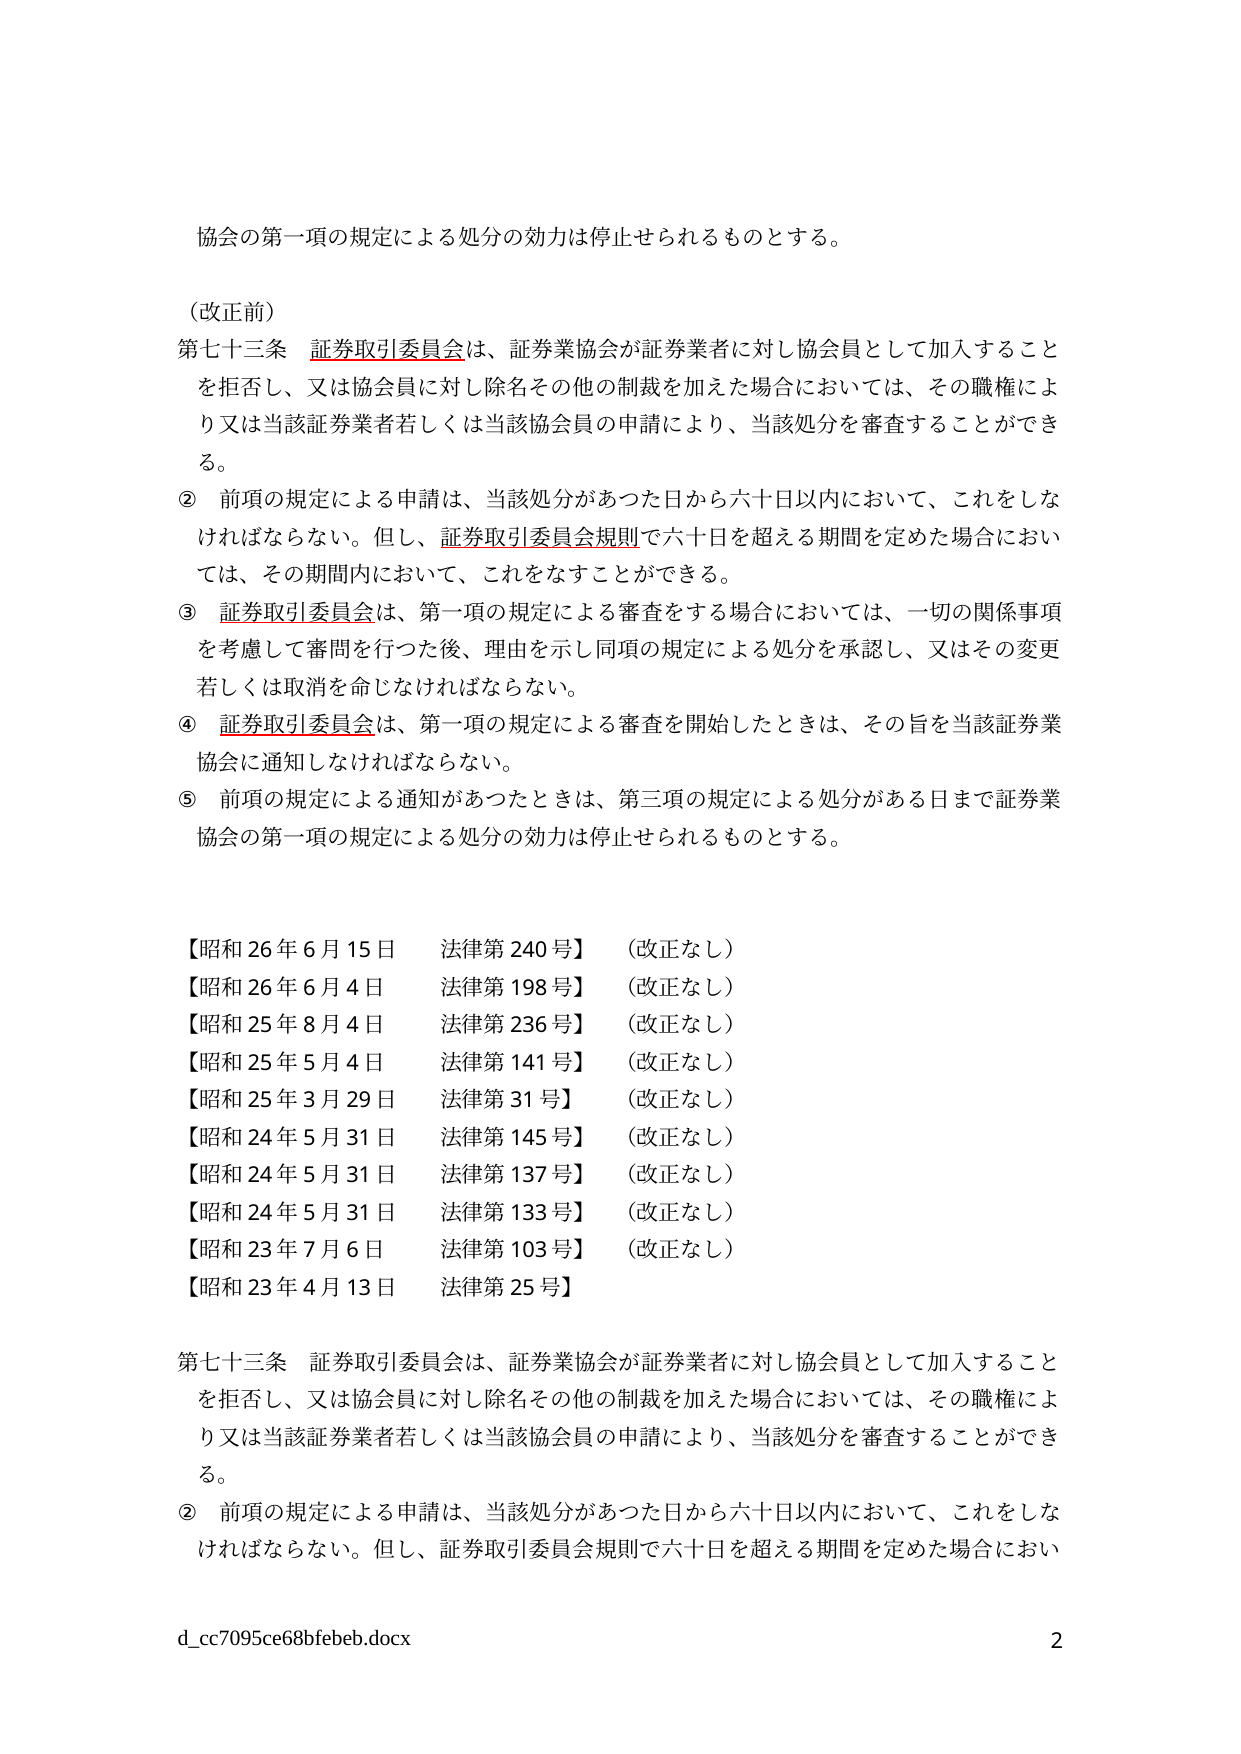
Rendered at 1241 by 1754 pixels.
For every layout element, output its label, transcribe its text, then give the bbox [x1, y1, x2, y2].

text 【昭和23年4月13日 法律第25号】 [177, 1267, 1063, 1304]
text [177, 217, 1063, 254]
text ② 前項の規定による申請は、当該処分があつた日から六十日以内において、これをしなければならない。但し、証券取引委員会規則で六十日を超える期間を定めた場合においては、その期間内において、これをなすことができる。 [177, 479, 1063, 592]
text 第七十三条 証券取引委員会は、証券業協会が証券業者に対し協会員として加入することを拒否し、又は協会員に対し除名その他の制裁を加えた場合においては、その職権により又は当該証券業者若しくは当該協会員の申請により、当該処分を審査することができる。 [177, 329, 1063, 479]
text （改正前） [177, 292, 1063, 329]
text 【昭和24年5月31日 法律第133号】 （改正なし） [177, 1192, 1063, 1229]
text 【昭和24年5月31日 法律第137号】 （改正なし） [177, 1154, 1063, 1192]
text 【昭和25年5月4日 法律第141号】 （改正なし） [177, 1042, 1063, 1079]
text ③ 証券取引委員会は、第一項の規定による審査をする場合においては、一切の関係事項を考慮して審問を行つた後、理由を示し同項の規定による処分を承認し、又はその変更若しくは取消を命じなければならない。 [177, 592, 1063, 704]
text 【昭和26年6月15日 法律第240号】 （改正なし） [177, 929, 1063, 967]
text 第七十三条 証券取引委員会は、証券業協会が証券業者に対し協会員として加入することを拒否し、又は協会員に対し除名その他の制裁を加えた場合においては、その職権により又は当該証券業者若しくは当該協会員の申請により、当該処分を審査することができる。 [177, 1342, 1063, 1492]
text ⑤ 前項の規定による通知があつたときは、第三項の規定による処分がある日まで証券業協会の第一項の規定による処分の効力は停止せられるものとする。 [177, 779, 1063, 854]
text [177, 1492, 1063, 1567]
text 【昭和24年5月31日 法律第145号】 （改正なし） [177, 1117, 1063, 1154]
text 【昭和25年3月29日 法律第31号】 （改正なし） [177, 1079, 1063, 1117]
text 【昭和26年6月4日 法律第198号】 （改正なし） [177, 967, 1063, 1004]
text 【昭和25年8月4日 法律第236号】 （改正なし） [177, 1004, 1063, 1042]
text 【昭和23年7月6日 法律第103号】 （改正なし） [177, 1229, 1063, 1267]
text ④ 証券取引委員会は、第一項の規定による審査を開始したときは、その旨を当該証券業協会に通知しなければならない。 [177, 704, 1063, 779]
